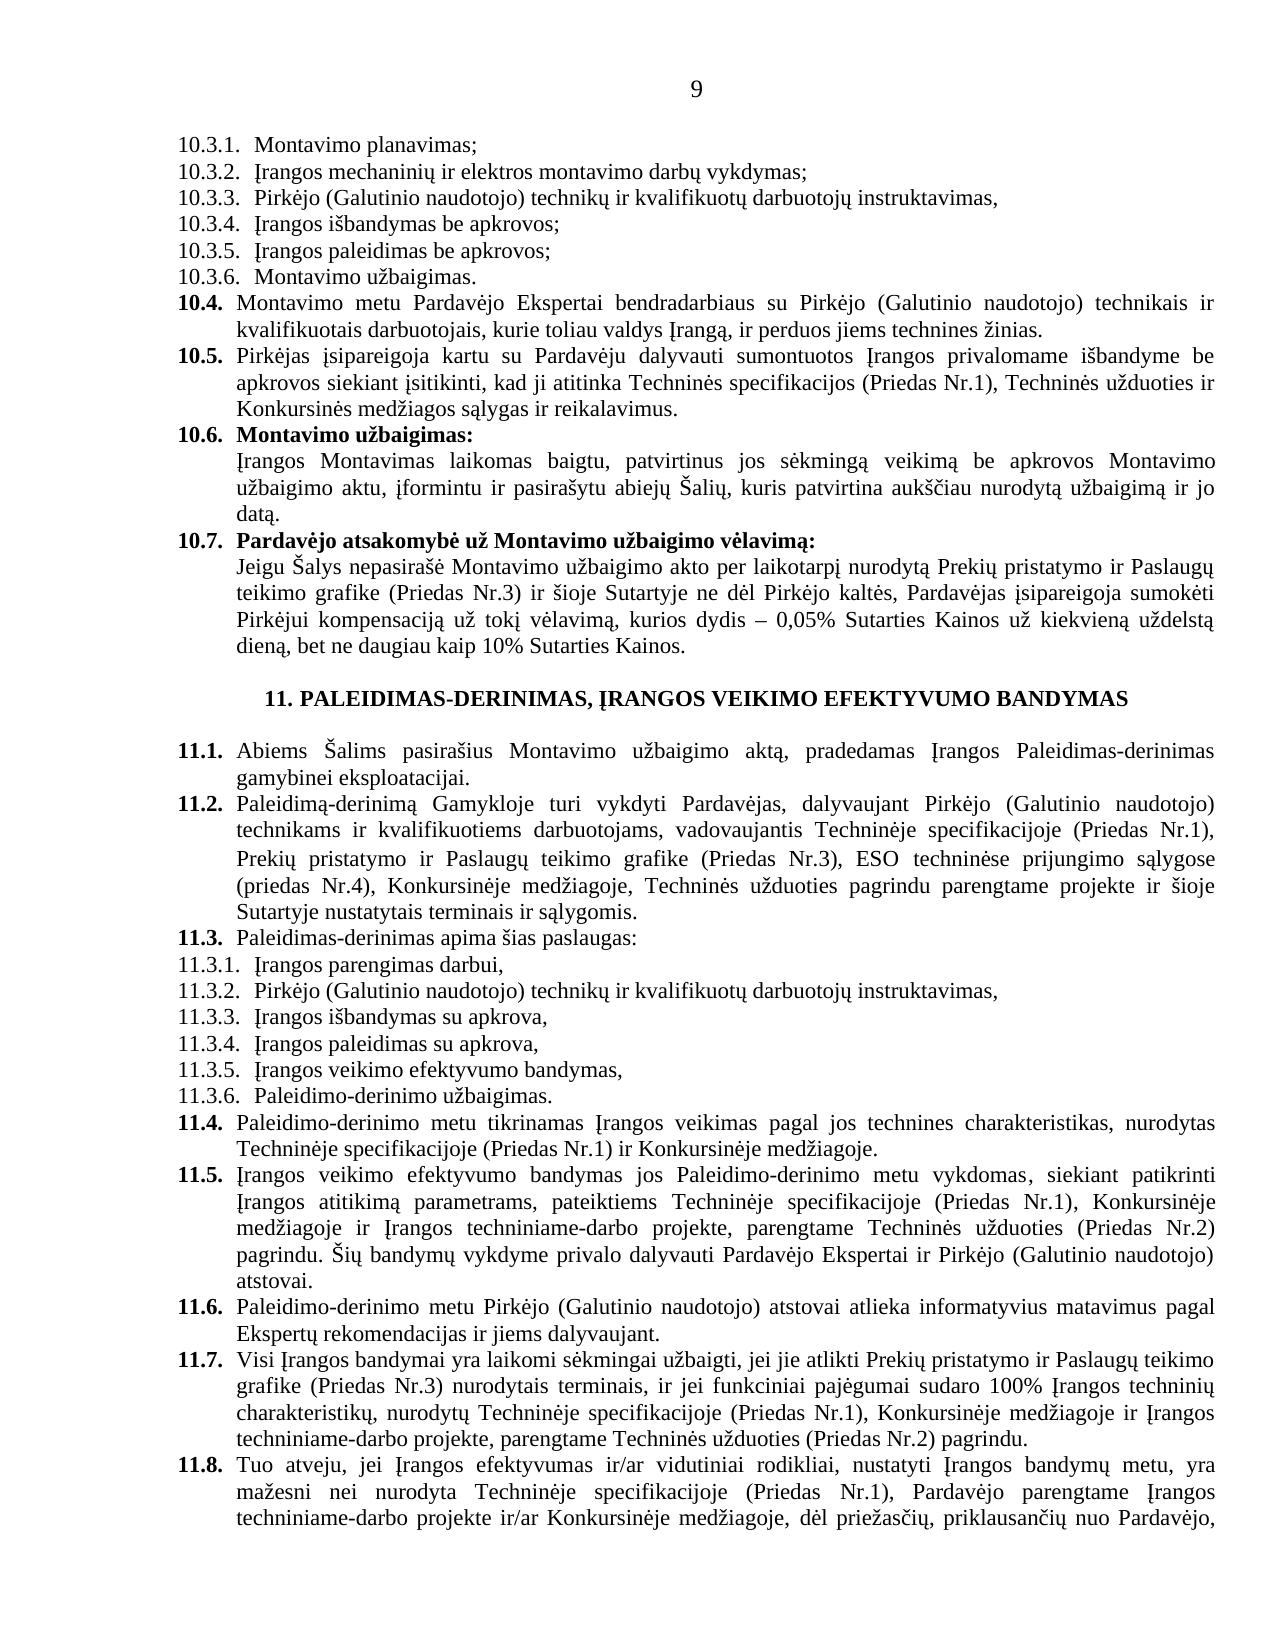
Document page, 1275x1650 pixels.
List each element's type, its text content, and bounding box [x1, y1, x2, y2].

list Montavimo planavimas; [177, 131, 1216, 158]
list Abiems Šalims pasirašius Montavimo užbaigimo aktą, pradedamas Įrangos Paleidimas-derinimas gamybinei eksploatacijai. [177, 737, 1216, 790]
list Įrangos mechaninių ir elektros montavimo darbų vykdymas; [177, 158, 1216, 184]
list Įrangos išbandymas su apkrova, [177, 1003, 1216, 1030]
list Įrangos paleidimas su apkrova, [177, 1030, 1216, 1056]
list Įrangos išbandymas be apkrovos; [177, 210, 1216, 237]
list Paleidimą-derinimą Gamykloje turi vykdyti Pardavėjas, dalyvaujant Pirkėjo (Galutinio naudotojo) technikams ir kvalifikuotiems darbuotojams, vadovaujantis Techninėje specifikacijoje (Priedas Nr.1), Prekių pristatymo ir Paslaugų teikimo grafike (Priedas Nr.3), ESO techninėse prijungimo sąlygose (priedas Nr.4), Konkursinėje medžiagoje, Techninės užduoties pagrindu parengtame projekte ir šioje Sutartyje nustatytais terminais ir sąlygomis. [177, 790, 1216, 924]
text Jeigu Šalys nepasirašė Montavimo užbaigimo akto per laikotarpį nurodytą Prekių pristatymo ir Paslaugų teikimo grafike (Priedas Nr.3) ir šioje Sutartyje ne dėl Pirkėjo kaltės, Pardavėjas įsipareigoja sumokėti Pirkėjui kompensaciją už tokį vėlavimą, kurios dydis – 0,05% Sutarties Kainos už kiekvieną uždelstą dieną, bet ne daugiau kaip 10% Sutarties Kainos. [236, 553, 1216, 658]
list PALEIDIMAS-DERINIMAS, ĮRANGOS VEIKIMO EFEKTYVUMO BANDYMAS [177, 685, 1216, 711]
list Paleidimas-derinimas apima šias paslaugas: [177, 924, 1216, 951]
list Pirkėjo (Galutinio naudotojo) technikų ir kvalifikuotų darbuotojų instruktavimas, [177, 184, 1216, 210]
list Montavimo užbaigimas. [177, 263, 1216, 289]
text Įrangos Montavimas laikomas baigtu, patvirtinus jos sėkmingą veikimą be apkrovos Montavimo užbaigimo aktu, įformintu ir pasirašytu abiejų Šalių, kuris patvirtina aukščiau nurodytą užbaigimą ir jo datą. [236, 448, 1216, 527]
list Paleidimo-derinimo metu tikrinamas Įrangos veikimas pagal jos technines charakteristikas, nurodytas Techninėje specifikacijoje (Priedas Nr.1) ir Konkursinėje medžiagoje. [177, 1109, 1216, 1162]
list Įrangos veikimo efektyvumo bandymas jos Paleidimo-derinimo metu vykdomas, siekiant patikrinti Įrangos atitikimą parametrams, pateiktiems Techninėje specifikacijoje (Priedas Nr.1), Konkursinėje medžiagoje ir Įrangos techniniame-darbo projekte, parengtame Techninės užduoties (Priedas Nr.2) pagrindu. Šių bandymų vykdyme privalo dalyvauti Pardavėjo Ekspertai ir Pirkėjo (Galutinio naudotojo) atstovai. [177, 1162, 1216, 1293]
list Paleidimo-derinimo metu Pirkėjo (Galutinio naudotojo) atstovai atlieka informatyvius matavimus pagal Ekspertų rekomendacijas ir jiems dalyvaujant. [177, 1293, 1216, 1346]
list Įrangos paleidimas be apkrovos; [177, 237, 1216, 263]
list Pardavėjo atsakomybė už Montavimo užbaigimo vėlavimą: [177, 527, 1216, 553]
list Montavimo metu Pardavėjo Ekspertai bendradarbiaus su Pirkėjo (Galutinio naudotojo) technikais ir kvalifikuotais darbuotojais, kurie toliau valdys Įrangą, ir perduos jiems technines žinias. [177, 289, 1216, 342]
list Montavimo užbaigimas: [177, 421, 1216, 448]
list Įrangos parengimas darbui, [177, 951, 1216, 977]
list Įrangos veikimo efektyvumo bandymas, [177, 1056, 1216, 1082]
list Pirkėjo (Galutinio naudotojo) technikų ir kvalifikuotų darbuotojų instruktavimas, [177, 977, 1216, 1003]
list Visi Įrangos bandymai yra laikomi sėkmingai užbaigti, jei jie atlikti Prekių pristatymo ir Paslaugų teikimo grafike (Priedas Nr.3) nurodytais terminais, ir jei funkciniai pajėgumai sudaro 100% Įrangos techninių charakteristikų, nurodytų Techninėje specifikacijoje (Priedas Nr.1), Konkursinėje medžiagoje ir Įrangos techniniame-darbo projekte, parengtame Techninės užduoties (Priedas Nr.2) pagrindu. [177, 1346, 1216, 1451]
list Pirkėjas įsipareigoja kartu su Pardavėju dalyvauti sumontuotos Įrangos privalomame išbandyme be apkrovos siekiant įsitikinti, kad ji atitinka Techninės specifikacijos (Priedas Nr.1), Techninės užduoties ir Konkursinės medžiagos sąlygas ir reikalavimus. [177, 342, 1216, 421]
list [177, 1451, 1216, 1531]
list Paleidimo-derinimo užbaigimas. [177, 1082, 1216, 1109]
